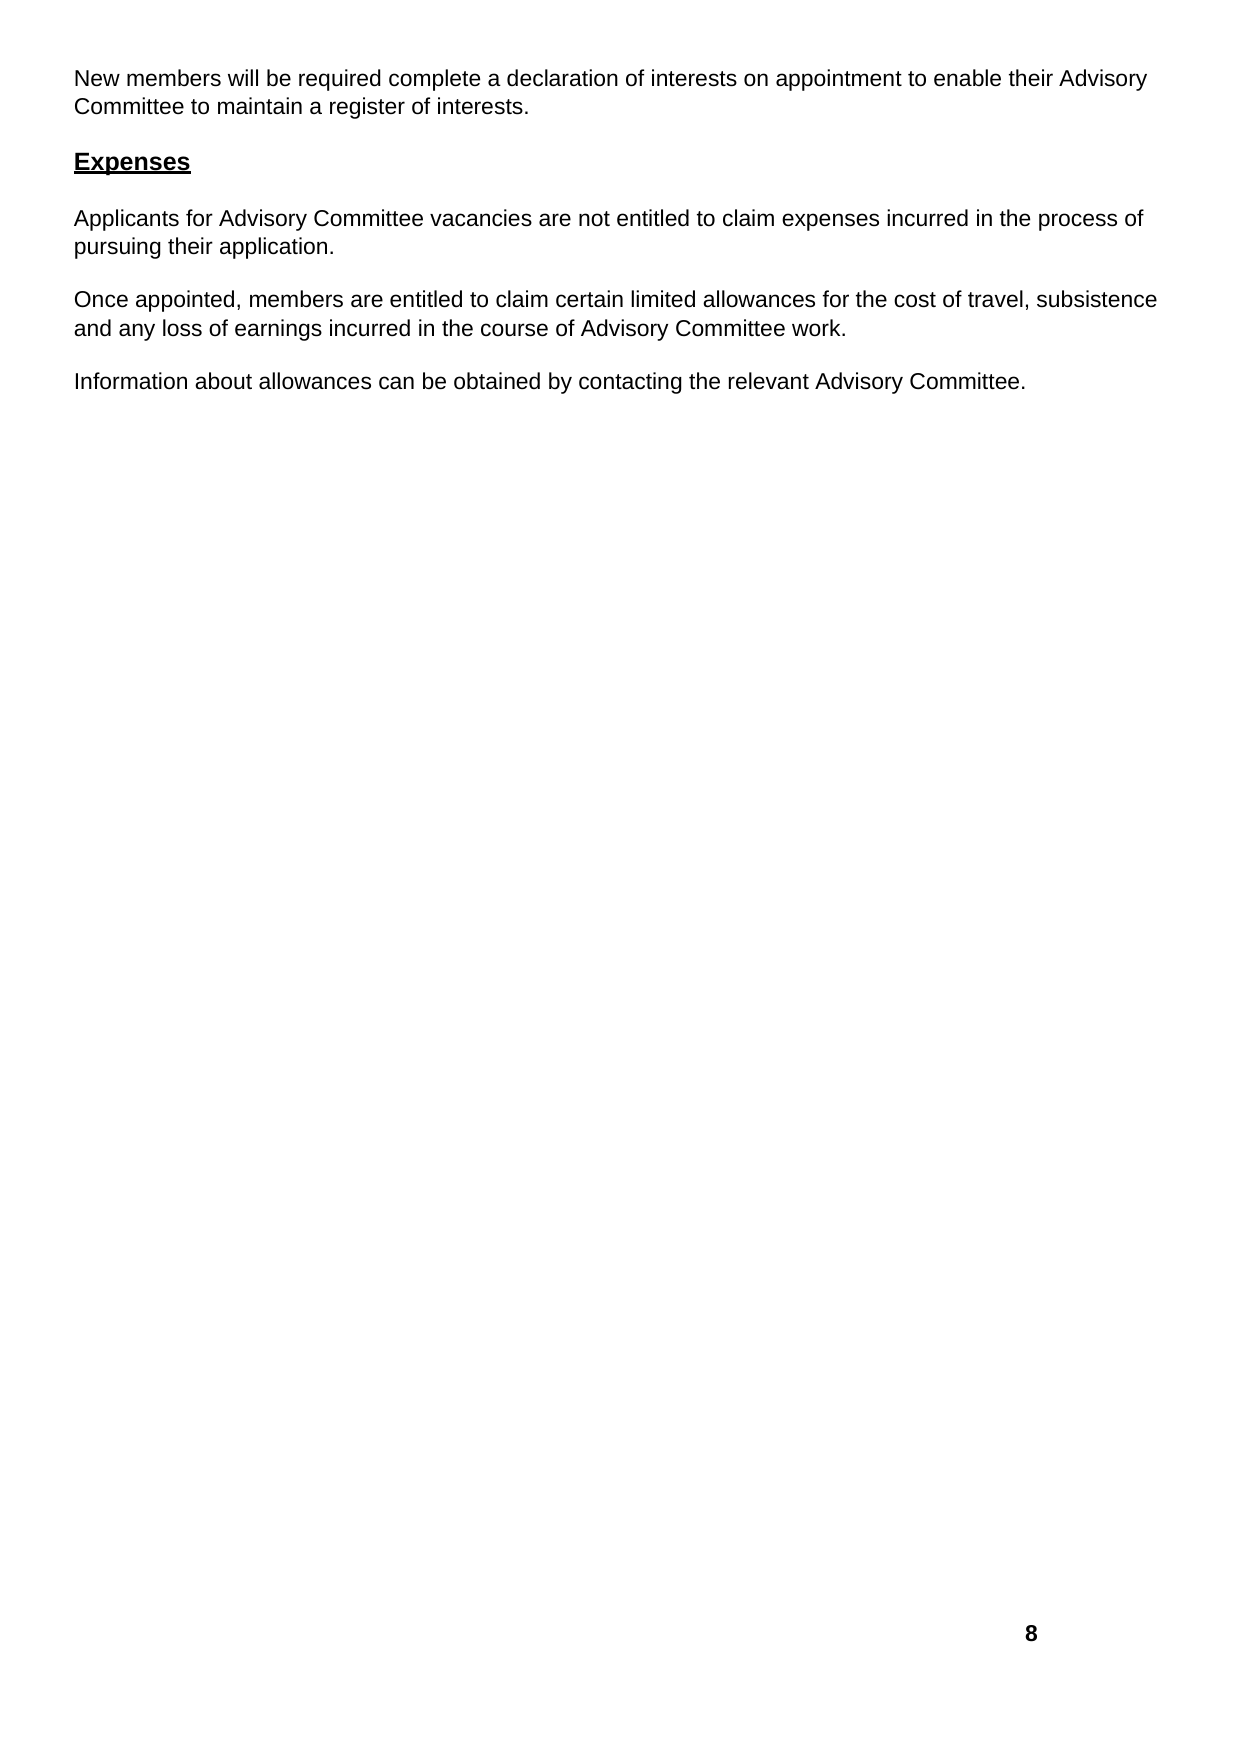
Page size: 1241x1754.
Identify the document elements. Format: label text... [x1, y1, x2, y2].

text New members will be required complete a declaration of interests on appointment to enable their Advisory Committee to maintain a register of interests. [74, 64, 1190, 119]
text Applicants for Advisory Committee vacancies are not entitled to claim expenses incurred in the process of pursuing their application. [74, 204, 1190, 259]
subtitle Expenses [50, 146, 1190, 175]
text Once appointed, members are entitled to claim certain limited allowances for the cost of travel, subsistence and any loss of earnings incurred in the course of Advisory Committee work. [74, 286, 1190, 341]
text Information about allowances can be obtained by contacting the relevant Advisory Committee. [50, 368, 1190, 394]
